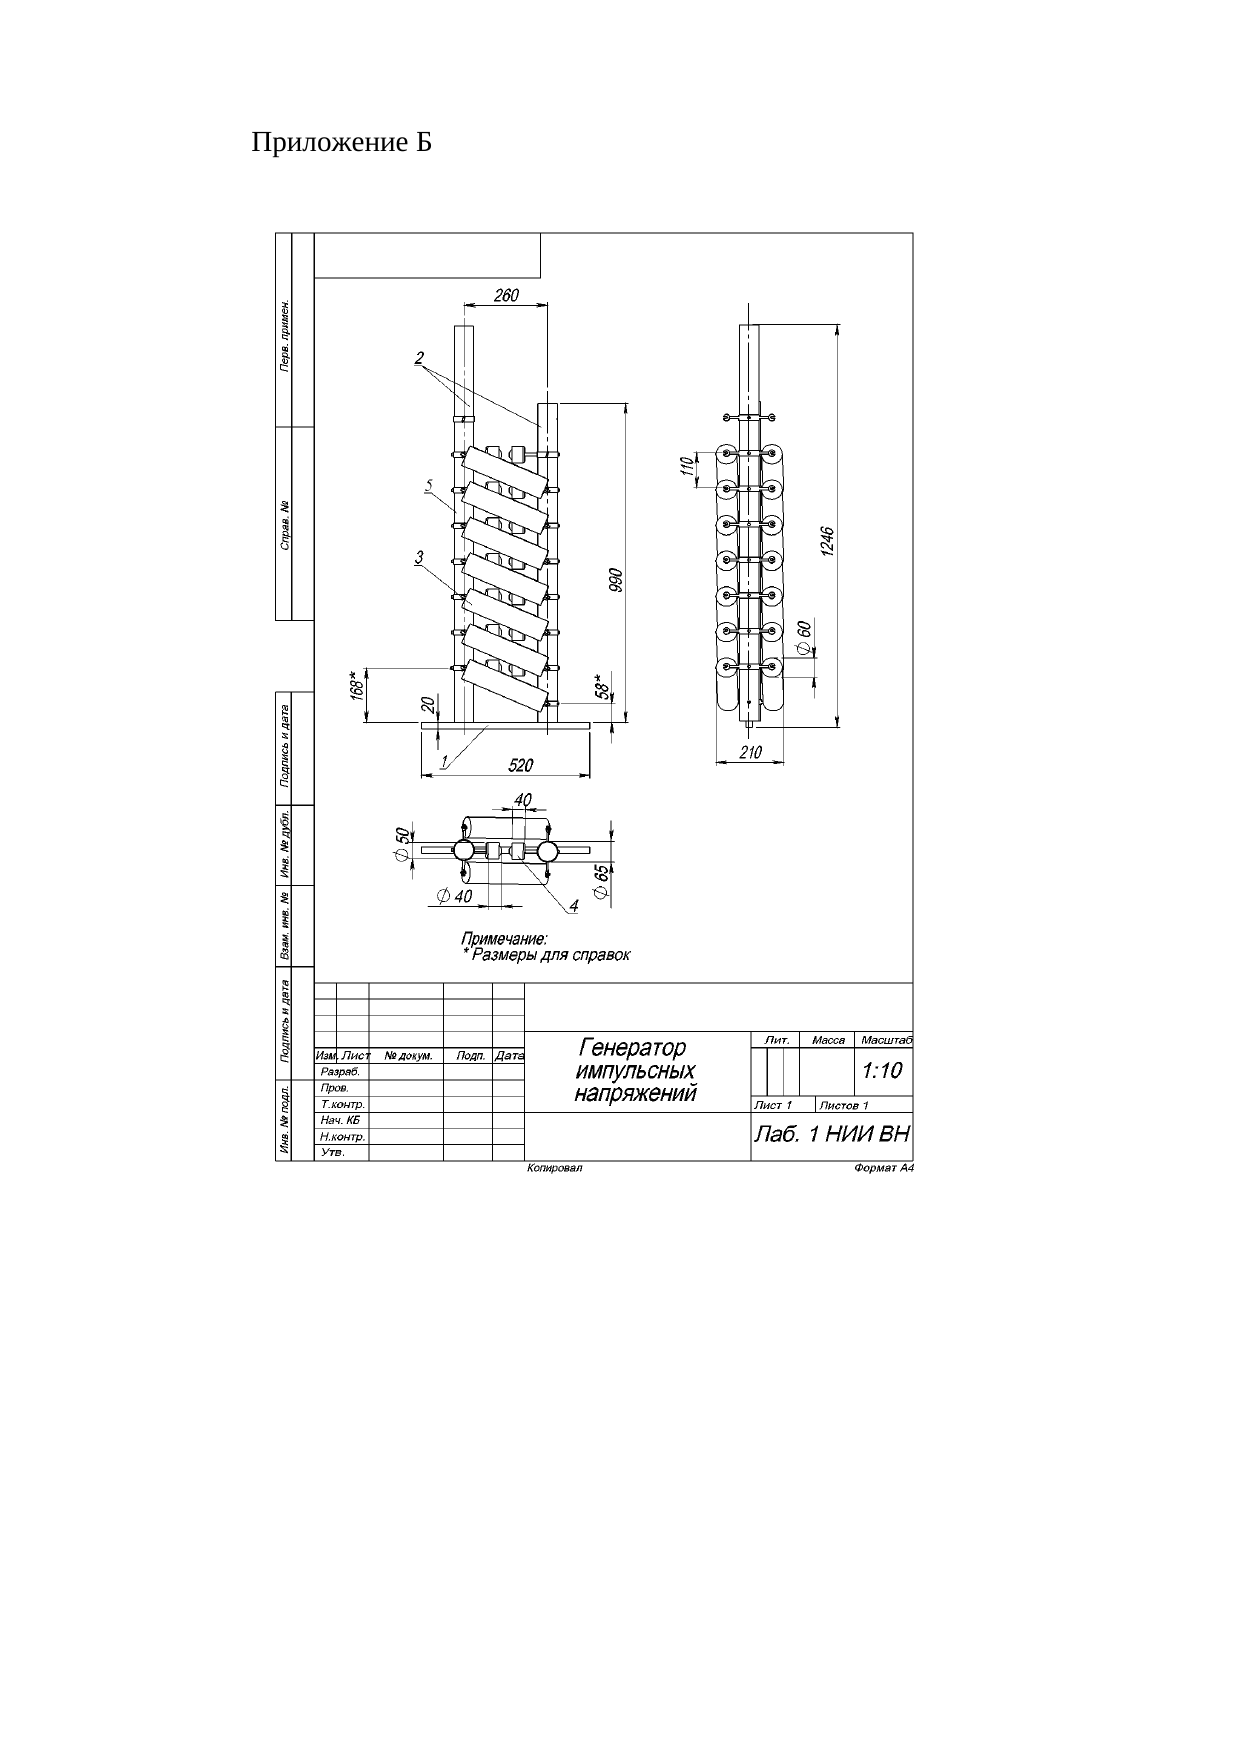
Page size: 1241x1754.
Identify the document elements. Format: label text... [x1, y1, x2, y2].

text Приложение Б [177, 124, 1152, 158]
picture [251, 224, 922, 1174]
